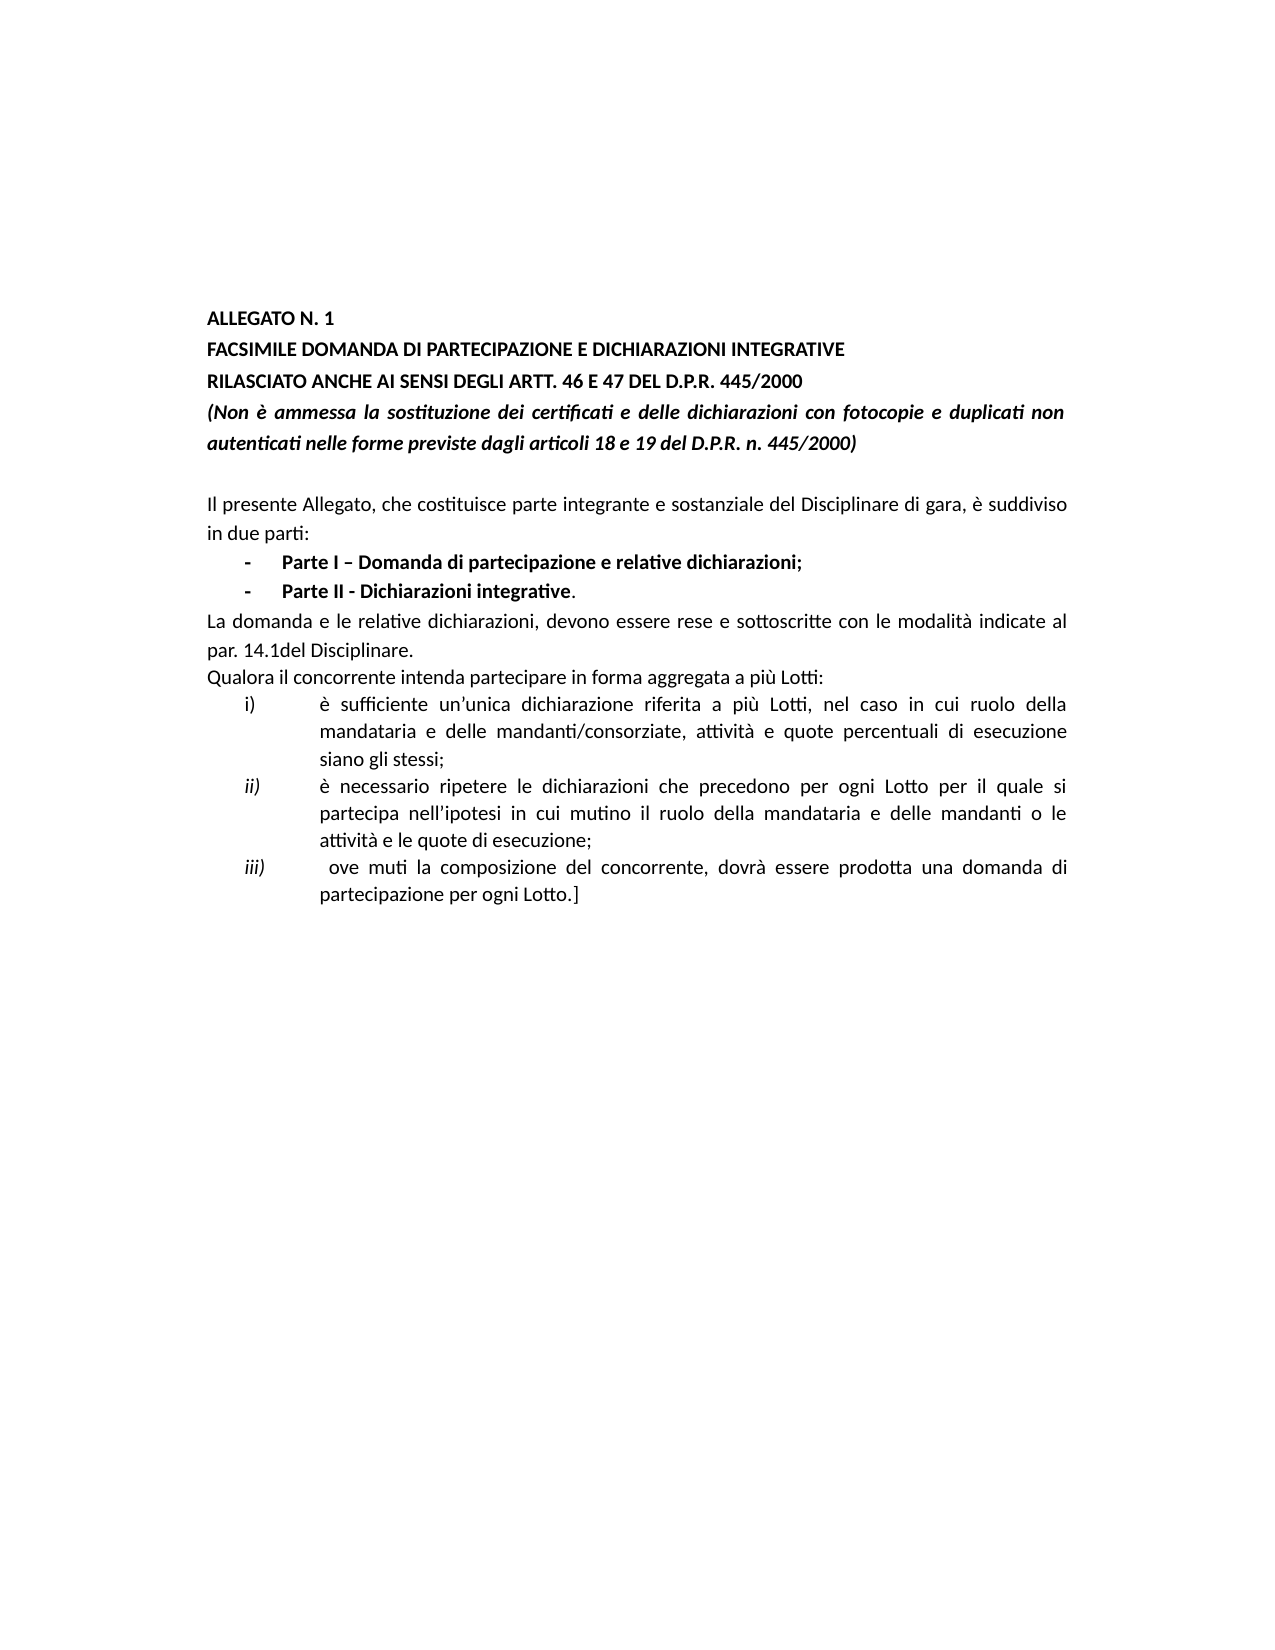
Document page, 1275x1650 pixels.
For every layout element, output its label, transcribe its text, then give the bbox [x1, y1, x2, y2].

text RILASCIATo ANCHE AI SENSI DEGLI ARTT. 46 E 47 DEL D.P.R. 445/2000 [207, 363, 1068, 394]
text FACSIMILE doMANDA di partecipazione e DICHIARAZIONI INTEGRATIVE [207, 332, 1068, 363]
text (Non è ammessa la sostituzione dei certificati e delle dichiarazioni con fotocopie e duplicati non autenticati nelle forme previste dagli articoli 18 e 19 del D.P.R. n. 445/2000) [207, 394, 1068, 457]
list ove muti la composizione del concorrente, dovrà essere prodotta una domanda di partecipazione per ogni Lotto.] [244, 853, 1068, 907]
text ALLEGATO n. 1 [207, 301, 1068, 332]
list Parte I – Domanda di partecipazione e relative dichiarazioni; [244, 546, 1068, 576]
text Il presente Allegato, che costituisce parte integrante e sostanziale del Disciplinare di gara, è suddiviso in due parti: [207, 488, 1068, 546]
list è necessario ripetere le dichiarazioni che precedono per ogni Lotto per il quale si partecipa nell’ipotesi in cui mutino il ruolo della mandataria e delle mandanti o le attività e le quote di esecuzione; [244, 771, 1068, 853]
list è sufficiente un’unica dichiarazione riferita a più Lotti, nel caso in cui ruolo della mandataria e delle mandanti/consorziate, attività e quote percentuali di esecuzione siano gli stessi; [244, 690, 1068, 771]
text Qualora il concorrente intenda partecipare in forma aggregata a più Lotti: [207, 663, 1068, 690]
text La domanda e le relative dichiarazioni, devono essere rese e sottoscritte con le modalità indicate al par. 14.1del Disciplinare. [207, 605, 1068, 663]
list Parte II - Dichiarazioni integrative. [244, 576, 1068, 605]
